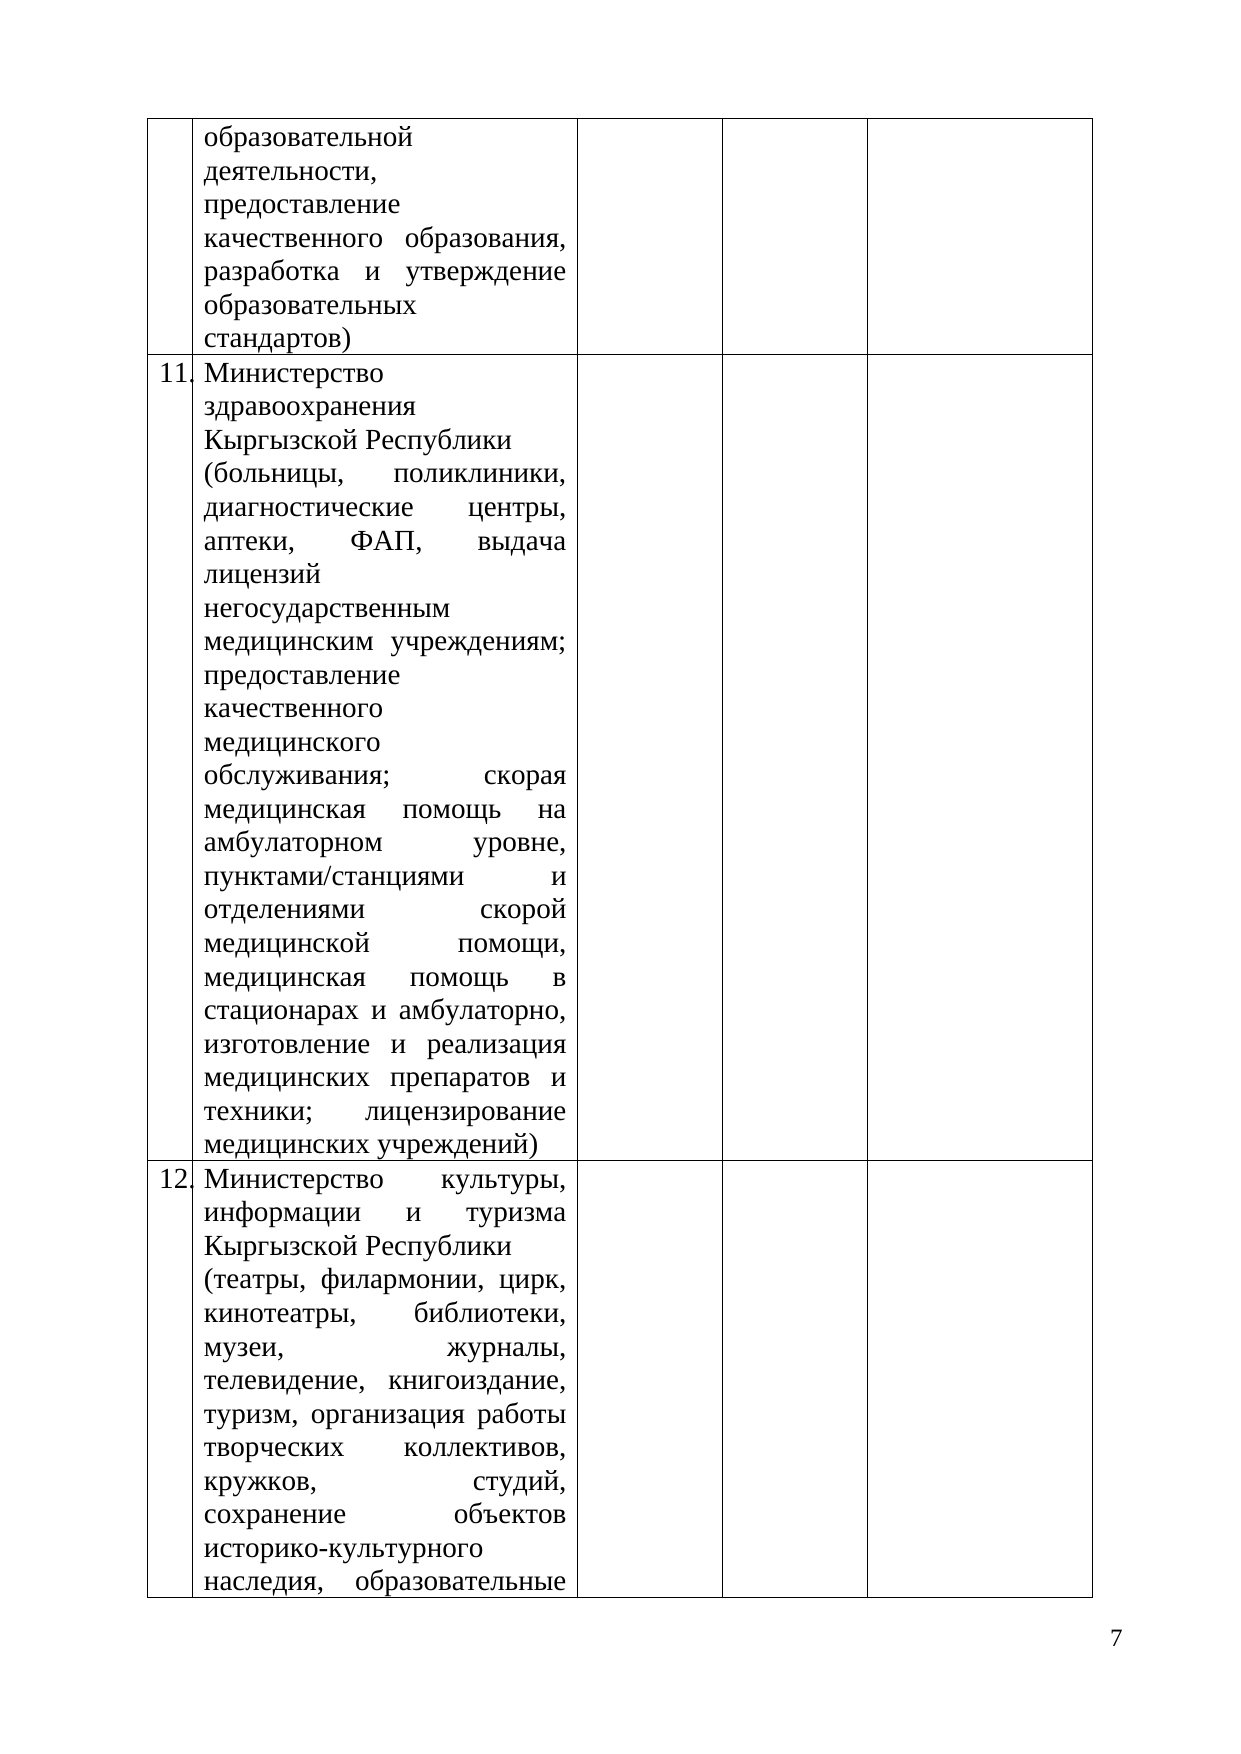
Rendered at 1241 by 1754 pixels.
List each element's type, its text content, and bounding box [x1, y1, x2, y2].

table_cell [868, 1161, 1092, 1597]
table_cell [868, 119, 1092, 354]
table_cell [578, 355, 722, 1160]
table_cell [868, 355, 1092, 1160]
table_cell [723, 355, 867, 1160]
table_cell [723, 1161, 867, 1597]
table_cell [723, 119, 867, 354]
table_cell [148, 355, 192, 1160]
table_cell [578, 119, 722, 354]
table_cell Министерство здравоохранения Кыргызской Республики (больницы, поликлиники, диагностические центры, аптеки, ФАП, выдача лицензий негосударственным медицинским учреждениям; предоставление качественного медицинского обслуживания; скорая медицинская помощь на амбулаторном уровне, пунктами/станциями и отделениями скорой медицинской помощи, медицинская помощь в стационарах и амбулаторно, изготовление и реализация медицинских препаратов и техники; лицензирование медицинских учреждений) [193, 355, 577, 1160]
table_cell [193, 119, 577, 354]
table_cell [578, 1161, 722, 1597]
table_cell [148, 119, 192, 354]
table_cell [148, 1161, 192, 1597]
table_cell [193, 1161, 577, 1597]
